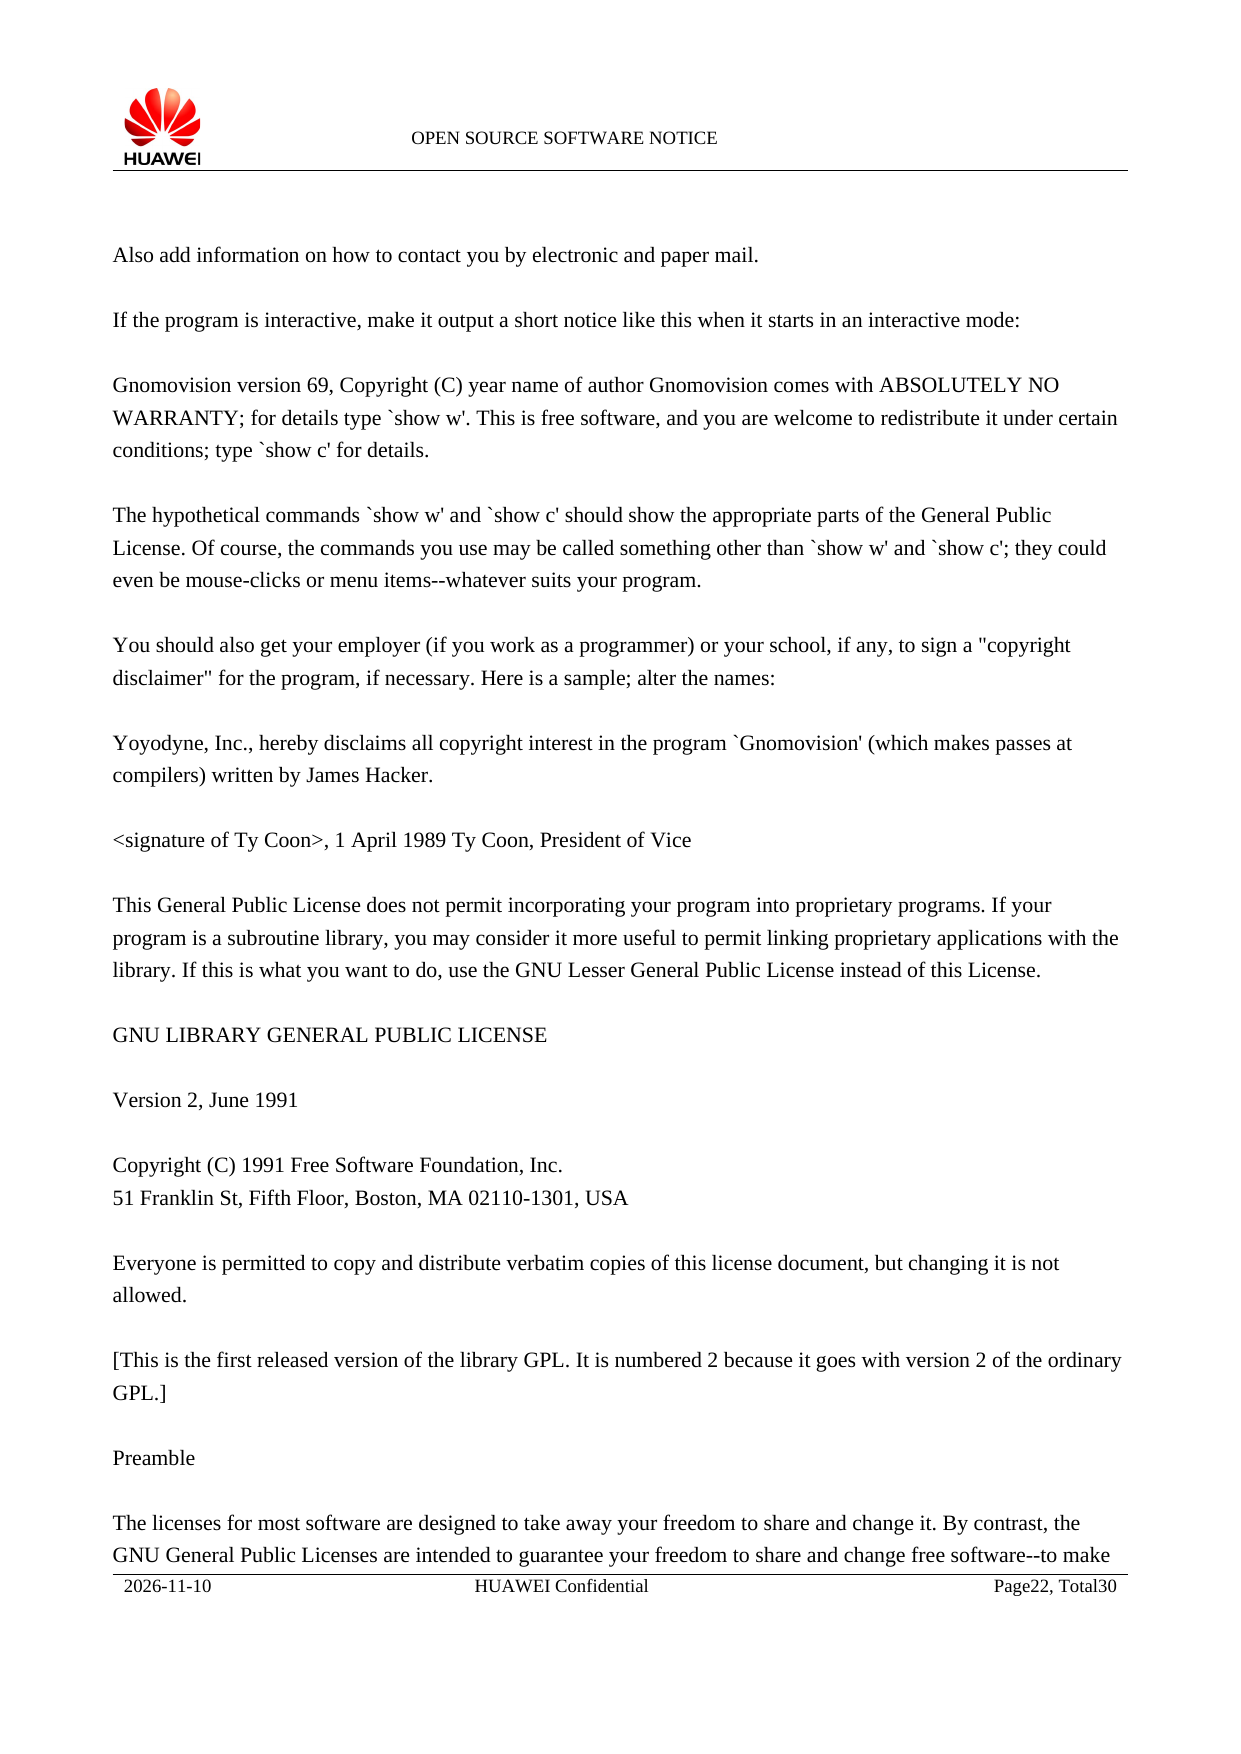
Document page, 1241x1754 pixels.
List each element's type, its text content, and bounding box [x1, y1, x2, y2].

picture [124, 88, 201, 165]
